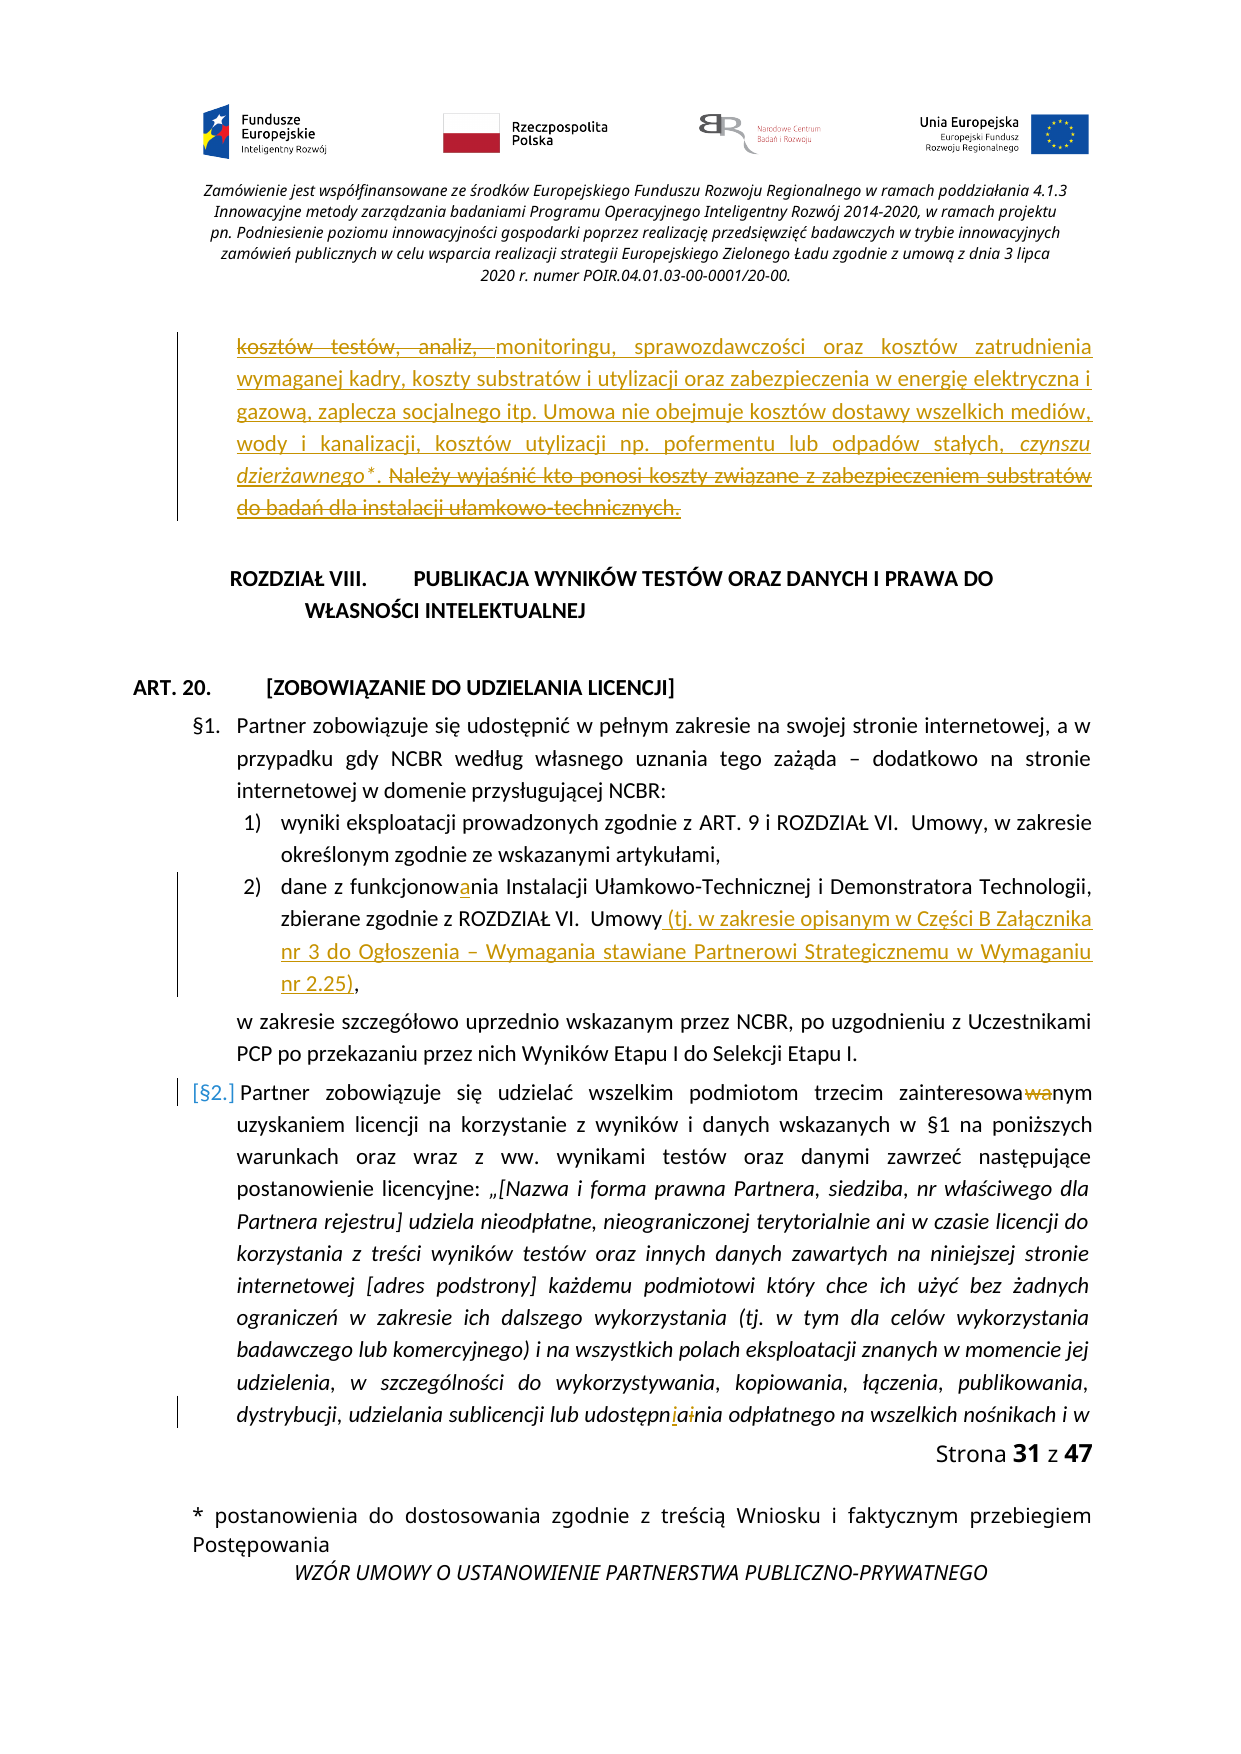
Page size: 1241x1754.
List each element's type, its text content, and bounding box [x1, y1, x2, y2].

list Partner zobowiązuje się udostępnić w pełnym zakresie na swojej stronie internetowej, a w przypadku gdy NCBR według własnego uznania tego zażąda – dodatkowo na stronie internetowej w domenie przysługującej NCBR: [192, 711, 1093, 804]
text w zakresie szczegółowo uprzednio wskazanym przez NCBR, po uzgodnieniu z Uczestnikami PCP po przekazaniu przez nich Wyników Etapu I do Selekcji Etapu I. [236, 1007, 1093, 1068]
picture [203, 104, 1089, 159]
subtitle [ZOBOWIĄZANIE DO UDZIELANIA LICENCJI] [133, 673, 1093, 701]
list wyniki eksploatacji prowadzonych zgodnie z ART. 9 i ROZDZIAŁ VI. Umowy, w zakresie określonym zgodnie ze wskazanymi artykułami, [243, 808, 1093, 868]
subtitle PUBLIKACJA WYNIKÓW TESTÓW ORAZ DANYCH I PRAWA DO WŁASNOŚCI INTELEKTUALNEJ [229, 564, 1093, 624]
list dane z funkcjonownia Instalacji Ułamkowo-Technicznej i Demonstratora Technologii, zbierane zgodnie z ROZDZIAŁ VI. Umowy, [243, 872, 1093, 997]
